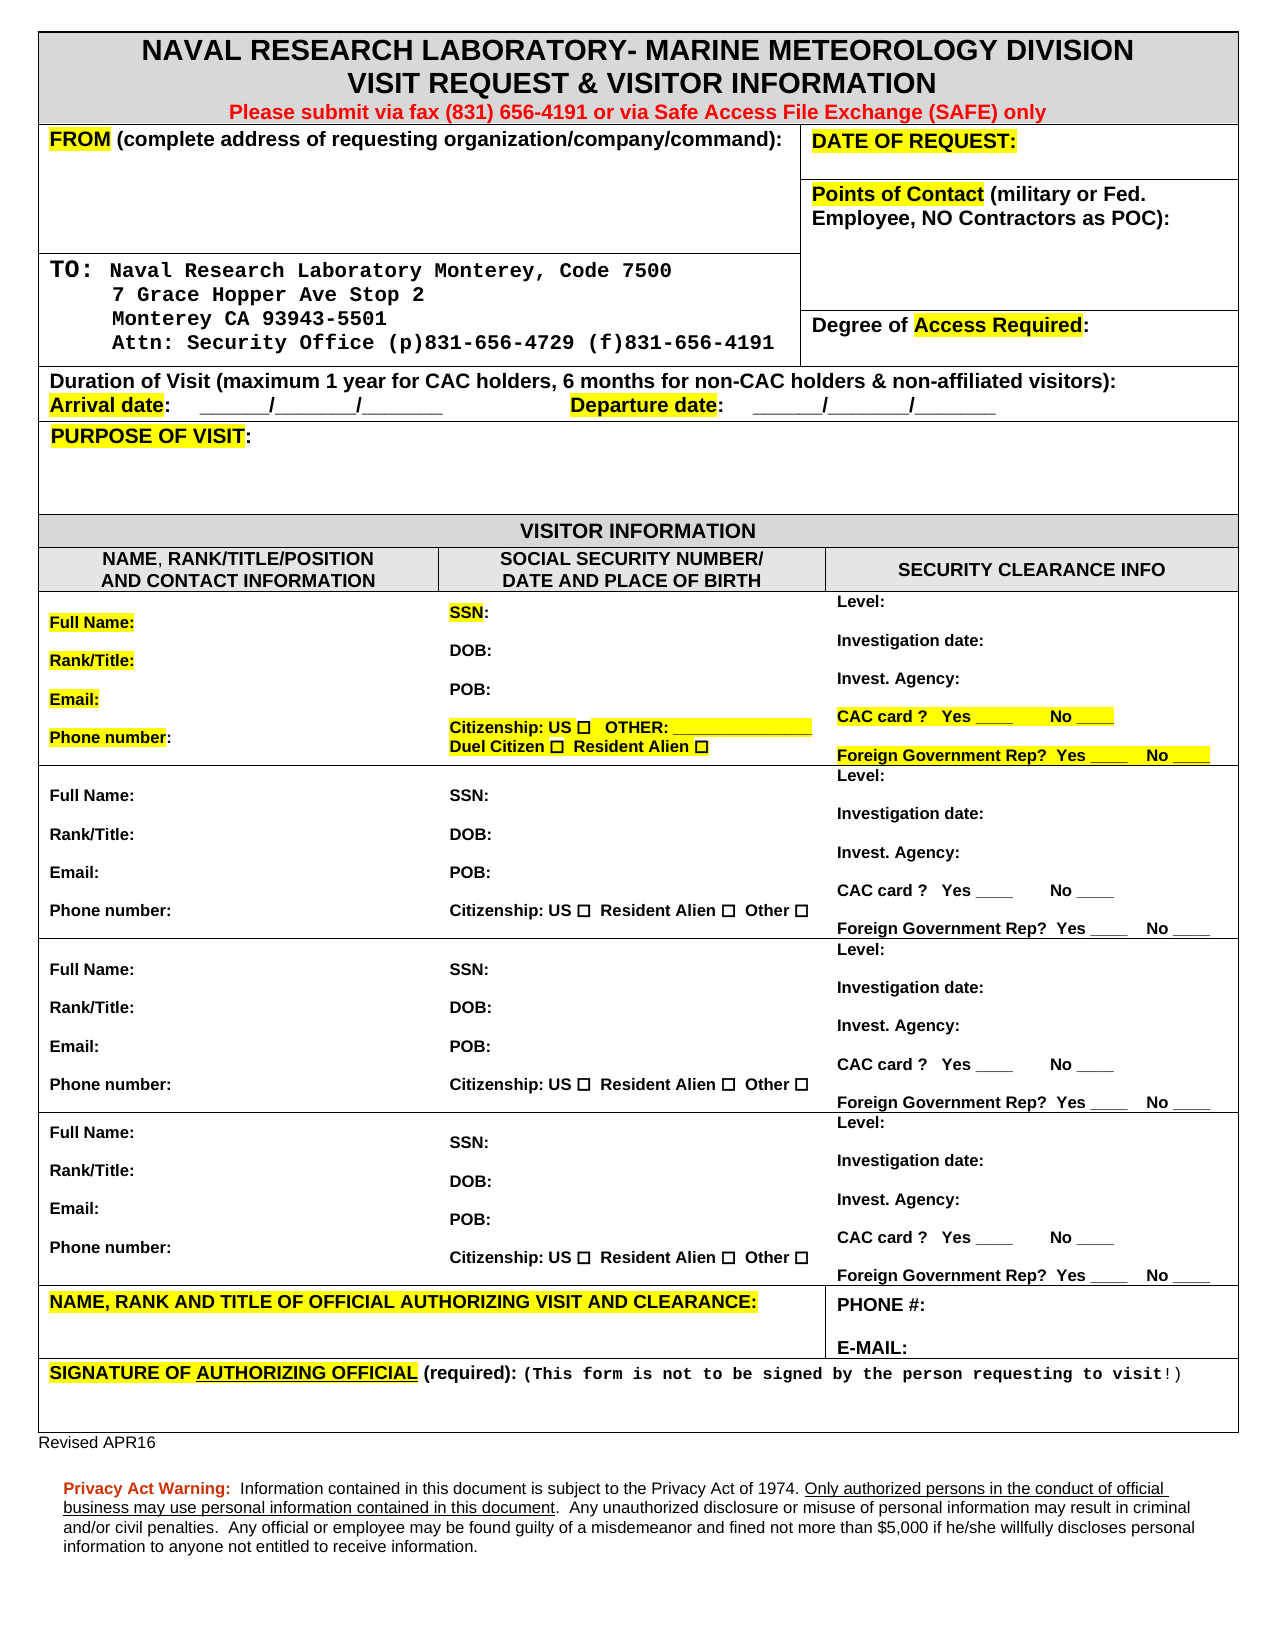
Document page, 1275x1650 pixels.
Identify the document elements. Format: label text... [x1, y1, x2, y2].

table_cell NAME, RANK AND TITLE OF OFFICIAL AUTHORIZING VISIT AND CLEARANCE: [39, 1286, 825, 1358]
table_cell PURPOSE OF VISIT: [39, 422, 1238, 513]
table_cell VISITOR INFORMATION [39, 515, 1238, 547]
table_cell Level: Investigation date: Invest. Agency: CAC card ? Yes ____ No ____ Foreign Government Rep? Yes ____ No ____ [826, 766, 1238, 938]
table_cell Full Name: Rank/Title: Email: Phone number: [39, 592, 438, 765]
table_cell TO: Naval Research Laboratory Monterey, Code 7500 7 Grace Hopper Ave Stop 2 Attn: Security Office (p)831-656-4729 (f)831-656-4191 [39, 254, 800, 366]
table_cell Degree of Access Required: [801, 311, 1238, 366]
table_cell FROM (complete address of requesting organization/company/command): [39, 125, 800, 253]
table_cell SOCIAL SECURITY NUMBER/ DATE AND PLACE OF BIRTH [439, 548, 825, 591]
table_cell Level: Investigation date: Invest. Agency: CAC card ? Yes ____ No ____ Foreign Government Rep? Yes ____ No ____ [826, 592, 1238, 765]
table_cell Full Name: Rank/Title: Email: Phone number: [39, 1113, 438, 1285]
table_cell SECURITY CLEARANCE INFO [826, 548, 1238, 591]
table_cell SSN: DOB: POB: Citizenship: US OTHER: _______________ Duel Citizen Resident Alien [438, 592, 826, 765]
table_header NAVAL RESEARCH LABORATORY- MARINE METEOROLOGY DIVISION VISIT REQUEST & VISITOR INFORMATION Please submit via fax (831) 656-4191 or via Safe Access File Exchange (SAFE) only [39, 33, 1238, 123]
table_cell Level: Investigation date: Invest. Agency: CAC card ? Yes ____ No ____ Foreign Government Rep? Yes ____ No ____ [826, 1113, 1238, 1285]
table_cell Points of Contact (military or Fed. Employee, NO Contractors as POC): [801, 180, 1238, 310]
text Revised APR16 [38, 1433, 1150, 1452]
table_cell Level: Investigation date: Invest. Agency: CAC card ? Yes ____ No ____ Foreign Government Rep? Yes ____ No ____ [826, 939, 1238, 1112]
table_cell Full Name: Rank/Title: Email: Phone number: [39, 939, 438, 1112]
table_cell PHONE #: E-MAIL: [826, 1286, 1238, 1358]
table_cell NAME, RANK/TITLE/POSITION AND CONTACT INFORMATION [39, 548, 438, 591]
table_cell SSN: DOB: POB: Citizenship: US Resident Alien Other [438, 766, 826, 938]
table_cell DATE OF REQUEST: [801, 125, 1238, 179]
table_cell SSN: DOB: POB: Citizenship: US Resident Alien Other [438, 939, 826, 1112]
table_cell Duration of Visit (maximum 1 year for CAC holders, 6 months for non-CAC holders & non-affiliated visitors): Arrival date: ______/_______/_______ Departure date: ______/_______/_______ [39, 367, 1238, 421]
table_cell SIGNATURE OF AUTHORIZING OFFICIAL (required): (This form is not to be signed by the person requesting to visit!) [39, 1359, 1238, 1432]
table_cell SSN: DOB: POB: Citizenship: Resident Alien Other [438, 1113, 826, 1285]
table_cell Full Name: Rank/Title: Email: Phone number: [39, 766, 438, 938]
